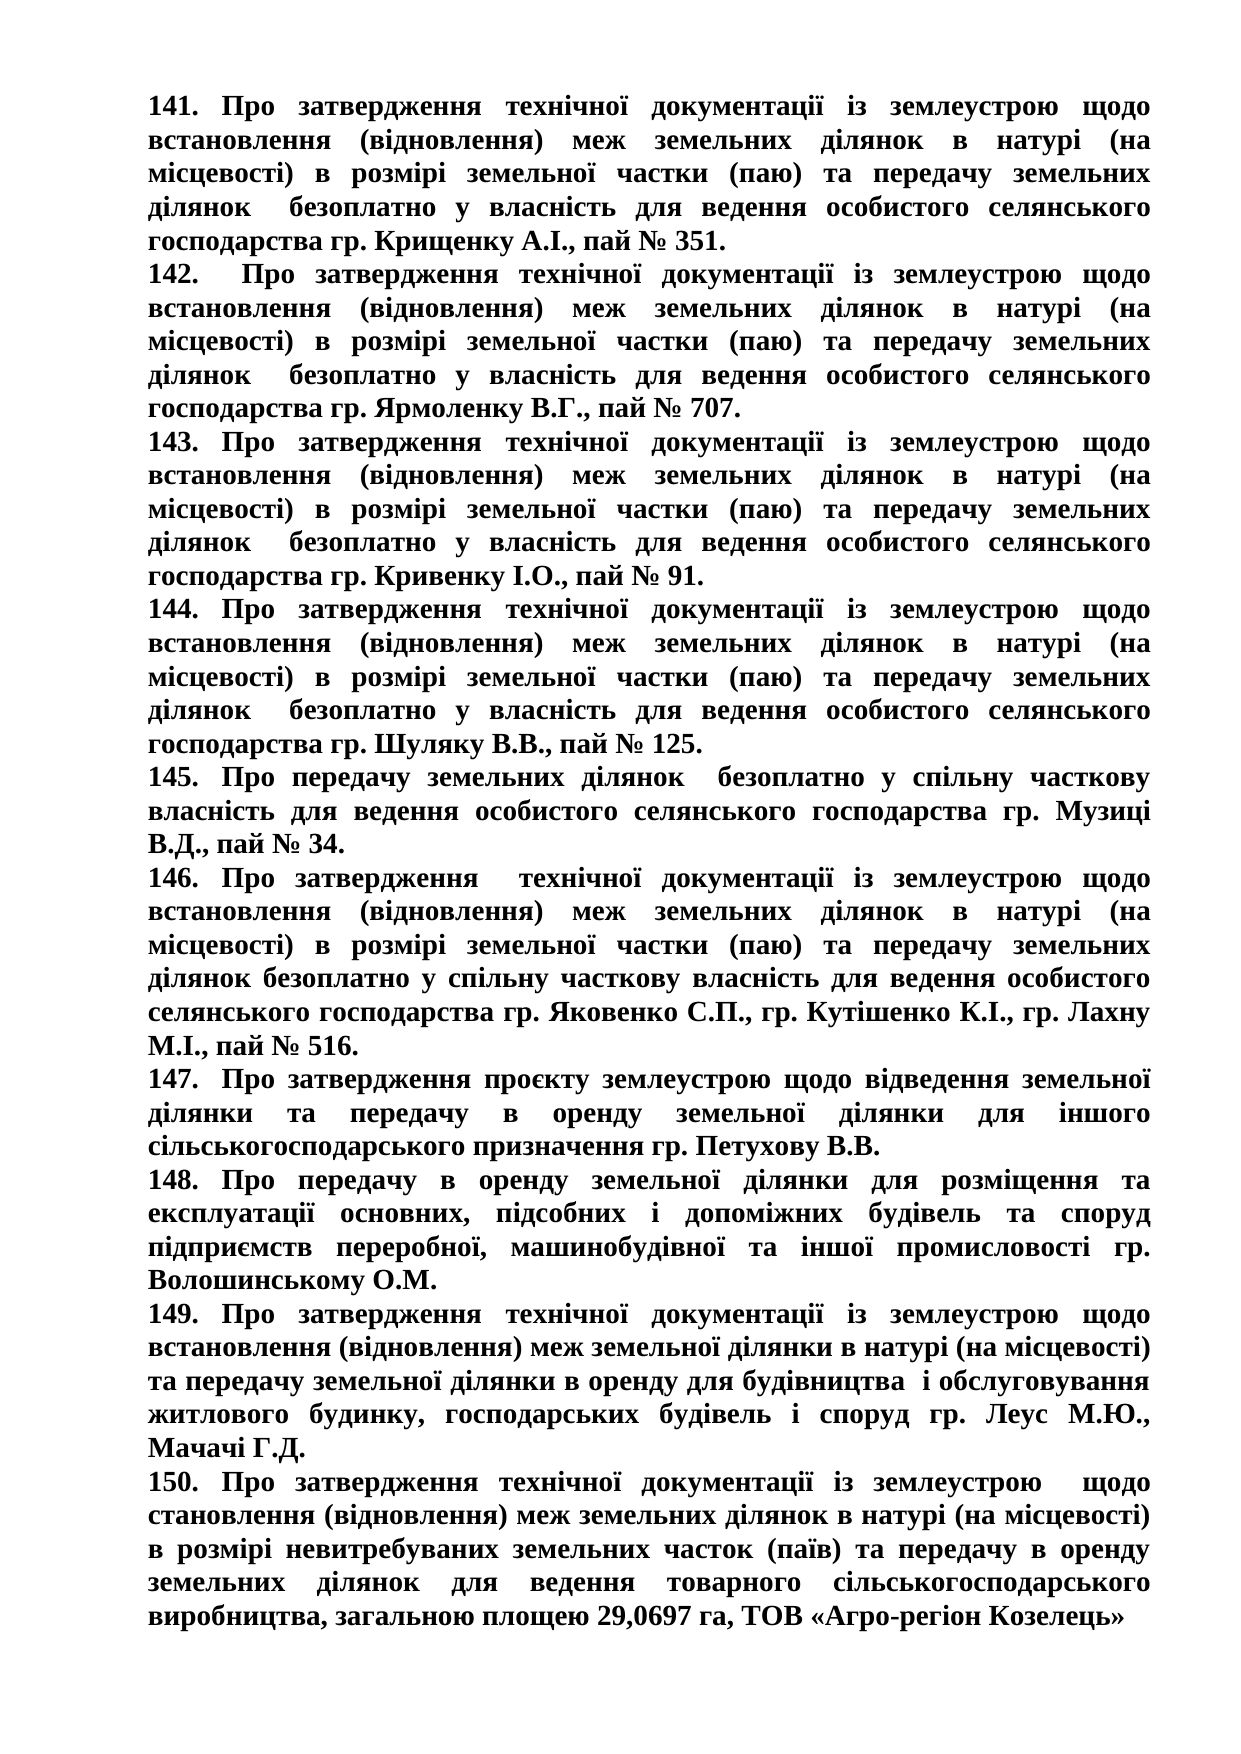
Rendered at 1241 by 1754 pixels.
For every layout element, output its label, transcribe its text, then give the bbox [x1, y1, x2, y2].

list Про затвердження технічної документації із землеустрою щодо встановлення (відновлення) меж земельної ділянки в натурі (на місцевості) та передачу земельної ділянки в оренду для будівництва і обслуговування житлового будинку, господарських будівель і споруд гр. Леус М.Ю., Мачачі Г.Д. [148, 1296, 1152, 1464]
list Про затвердження технічної документації із землеустрою щодо встановлення (відновлення) меж земельних ділянок в натурі (на місцевості) в розмірі земельної частки (паю) та передачу земельних ділянок безоплатно у власність для ведення особистого селянського господарства гр. Шуляку В.В., пай № 125. [148, 592, 1152, 759]
list Про затвердження технічної документації із землеустрою щодо становлення (відновлення) меж земельних ділянок в натурі (на місцевості) в розмірі невитребуваних земельних часток (паїв) та передачу в оренду земельних ділянок для ведення товарного сільськогосподарського виробництва, загальною площею 29,0697 га, ТОВ «Агро-регіон Козелець» [148, 1464, 1152, 1631]
list Про затвердження технічної документації із землеустрою щодо встановлення (відновлення) меж земельних ділянок в натурі (на місцевості) в розмірі земельної частки (паю) та передачу земельних ділянок безоплатно у власність для ведення особистого селянського господарства гр. Кривенку І.О., пай № 91. [148, 424, 1152, 592]
list Про передачу земельних ділянок безоплатно у спільну часткову власність для ведення особистого селянського господарства гр. Музиці В.Д., пай № 34. [148, 759, 1152, 860]
list Про затвердження технічної документації із землеустрою щодо встановлення (відновлення) меж земельних ділянок в натурі (на місцевості) в розмірі земельної частки (паю) та передачу земельних ділянок безоплатно у власність для ведення особистого селянського господарства гр. Ярмоленку В.Г., пай № 707. [148, 256, 1152, 424]
list Про затвердження технічної документації із землеустрою щодо встановлення (відновлення) меж земельних ділянок в натурі (на місцевості) в розмірі земельної частки (паю) та передачу земельних ділянок безоплатно у спільну часткову власність для ведення особистого селянського господарства гр. Яковенко С.П., гр. Кутішенко К.І., гр. Лахну М.І., пай № 516. [148, 860, 1152, 1061]
list Про передачу в оренду земельної ділянки для розміщення та експлуатації основних, підсобних і допоміжних будівель та споруд підприємств переробної, машинобудівної та іншої промисловості гр. Волошинському О.М. [148, 1162, 1152, 1296]
list Про затвердження проєкту землеустрою щодо відведення земельної ділянки та передачу в оренду земельної ділянки для іншого сільськогосподарського призначення гр. Петухову В.В. [148, 1061, 1152, 1162]
list Про затвердження технічної документації із землеустрою щодо встановлення (відновлення) меж земельних ділянок в натурі (на місцевості) в розмірі земельної частки (паю) та передачу земельних ділянок безоплатно у власність для ведення особистого селянського господарства гр. Крищенку А.І., пай № 351. [148, 88, 1152, 256]
